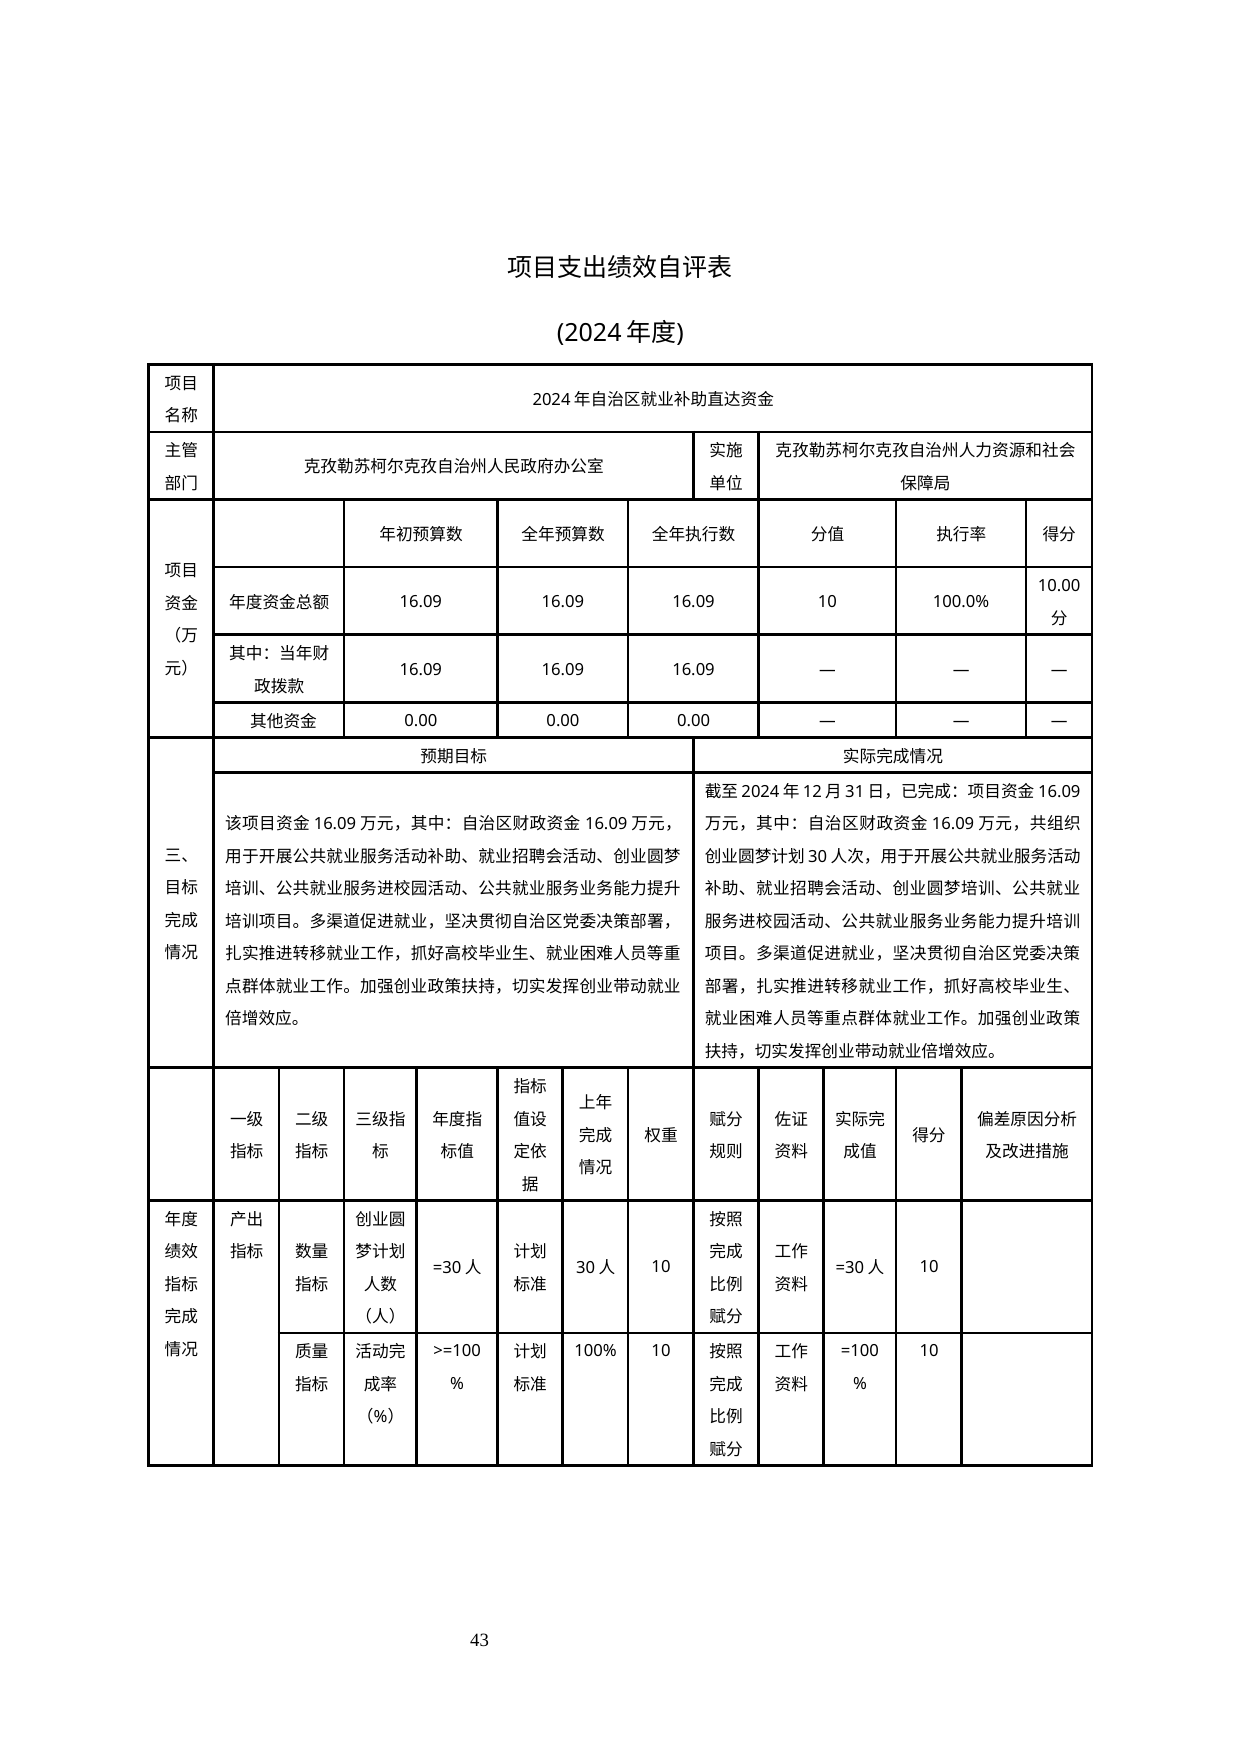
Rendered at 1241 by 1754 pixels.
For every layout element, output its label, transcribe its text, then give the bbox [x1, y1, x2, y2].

table_cell 创业圆梦计划人数（人） [345, 1202, 415, 1331]
table_cell 实际完成情况 [695, 739, 1091, 771]
table_cell 30人 [564, 1202, 627, 1331]
table_cell 分值 [760, 501, 895, 566]
table_cell 10 [629, 1334, 692, 1464]
table_cell — [760, 704, 895, 736]
table_cell 16.09 [629, 568, 757, 633]
table_cell — [1027, 704, 1091, 736]
table_cell 16.09 [345, 568, 496, 633]
table_cell 2024年自治区就业补助直达资金 [215, 366, 1091, 431]
table_cell =100% [825, 1334, 895, 1464]
table_cell 克孜勒苏柯尔克孜自治州人民政府办公室 [215, 433, 692, 498]
table_cell 得分 [1027, 501, 1091, 566]
table_cell — [897, 636, 1025, 701]
table_cell 16.09 [499, 636, 627, 701]
table_cell 二级指标 [280, 1069, 343, 1199]
table_cell 10 [897, 1202, 960, 1331]
table_cell 计划标准 [499, 1334, 561, 1464]
table_cell 产出指标 [215, 1202, 278, 1464]
table_cell 实际完成值 [825, 1069, 895, 1199]
table_cell 100% [564, 1334, 627, 1464]
table_cell 全年预算数 [499, 501, 627, 566]
table_cell 预期目标 [215, 739, 692, 771]
table_cell 年初预算数 [345, 501, 496, 566]
table_cell 偏差原因分析及改进措施 [963, 1069, 1091, 1199]
table_cell 克孜勒苏柯尔克孜自治州人力资源和社会保障局 [760, 433, 1091, 498]
table_cell 按照完成比例赋分 [695, 1202, 757, 1331]
table_cell 截至2024年12月31日，已完成：项目资金16.09万元，其中：自治区财政资金16.09万元，共组织创业圆梦计划30人次，用于开展公共就业服务活动补助、就业招聘会活动、创业圆梦培训、公共就业服务进校园活动、公共就业服务业务能力提升培训项目。多渠道促进就业，坚决贯彻自治区党委决策部署，扎实推进转移就业工作，抓好高校毕业生、就业困难人员等重点群体就业工作。加强创业政策扶持，切实发挥创业带动就业倍增效应。 [695, 774, 1091, 1066]
table_cell 执行率 [897, 501, 1025, 566]
table_cell 得分 [897, 1069, 960, 1199]
table_cell 佐证资料 [760, 1069, 822, 1199]
table_cell — [760, 636, 895, 701]
table_cell 活动完成率（%） [345, 1334, 415, 1464]
table_cell 年度指标值 [418, 1069, 496, 1199]
table_cell 工作资料 [760, 1202, 822, 1331]
table_cell 权重 [629, 1069, 692, 1199]
table_cell [150, 1069, 212, 1199]
table_cell 16.09 [499, 568, 627, 633]
table_cell 数量指标 [280, 1202, 343, 1331]
table_cell 项目名称 [150, 366, 212, 431]
table_cell 按照完成比例赋分 [695, 1334, 757, 1464]
table_cell 主管部门 [150, 433, 212, 498]
table_cell 其他资金 [215, 704, 343, 736]
table_cell 全年执行数 [629, 501, 757, 566]
table_cell 指标值设定依据 [499, 1069, 561, 1199]
table_cell =30人 [825, 1202, 895, 1331]
table_cell 0.00 [629, 704, 757, 736]
table_cell 三级指标 [345, 1069, 415, 1199]
table_cell [215, 501, 343, 566]
table_cell 年度绩效指标完成情况 [150, 1202, 212, 1464]
table_cell 计划标准 [499, 1202, 561, 1331]
table_cell [963, 1202, 1091, 1331]
table_cell 工作资料 [760, 1334, 822, 1464]
table_cell 10 [897, 1334, 960, 1464]
table_cell 16.09 [345, 636, 496, 701]
table_cell 一级指标 [215, 1069, 278, 1199]
table_cell 项目资金 （万元） [150, 501, 212, 736]
table_cell 质量指标 [280, 1334, 343, 1464]
table_cell 实施单位 [695, 433, 757, 498]
table_cell 100.0% [897, 568, 1025, 633]
table_cell 其中：当年财政拨款 [215, 636, 343, 701]
table_cell 10 [760, 568, 895, 633]
table_cell (2024年度) [148, 298, 1092, 363]
table_cell 10.00分 [1027, 568, 1091, 633]
table_cell 16.09 [629, 636, 757, 701]
table_header 项目支出绩效自评表 [148, 233, 1092, 298]
table_cell 0.00 [499, 704, 627, 736]
table_cell >=100% [418, 1334, 496, 1464]
table_cell 三、目标完成情况 [150, 739, 212, 1066]
table_cell 年度资金总额 [215, 568, 343, 633]
table_cell =30人 [418, 1202, 496, 1331]
table_cell 上年完成情况 [564, 1069, 627, 1199]
table_cell — [1027, 636, 1091, 701]
table_cell 0.00 [345, 704, 496, 736]
table_cell [963, 1334, 1091, 1464]
table_cell 该项目资金16.09万元，其中：自治区财政资金16.09万元，用于开展公共就业服务活动补助、就业招聘会活动、创业圆梦培训、公共就业服务进校园活动、公共就业服务业务能力提升培训项目。多渠道促进就业，坚决贯彻自治区党委决策部署，扎实推进转移就业工作，抓好高校毕业生、就业困难人员等重点群体就业工作。加强创业政策扶持，切实发挥创业带动就业倍增效应。 [215, 774, 692, 1066]
table_cell 赋分规则 [695, 1069, 757, 1199]
table_cell 10 [629, 1202, 692, 1331]
table_cell — [897, 704, 1025, 736]
